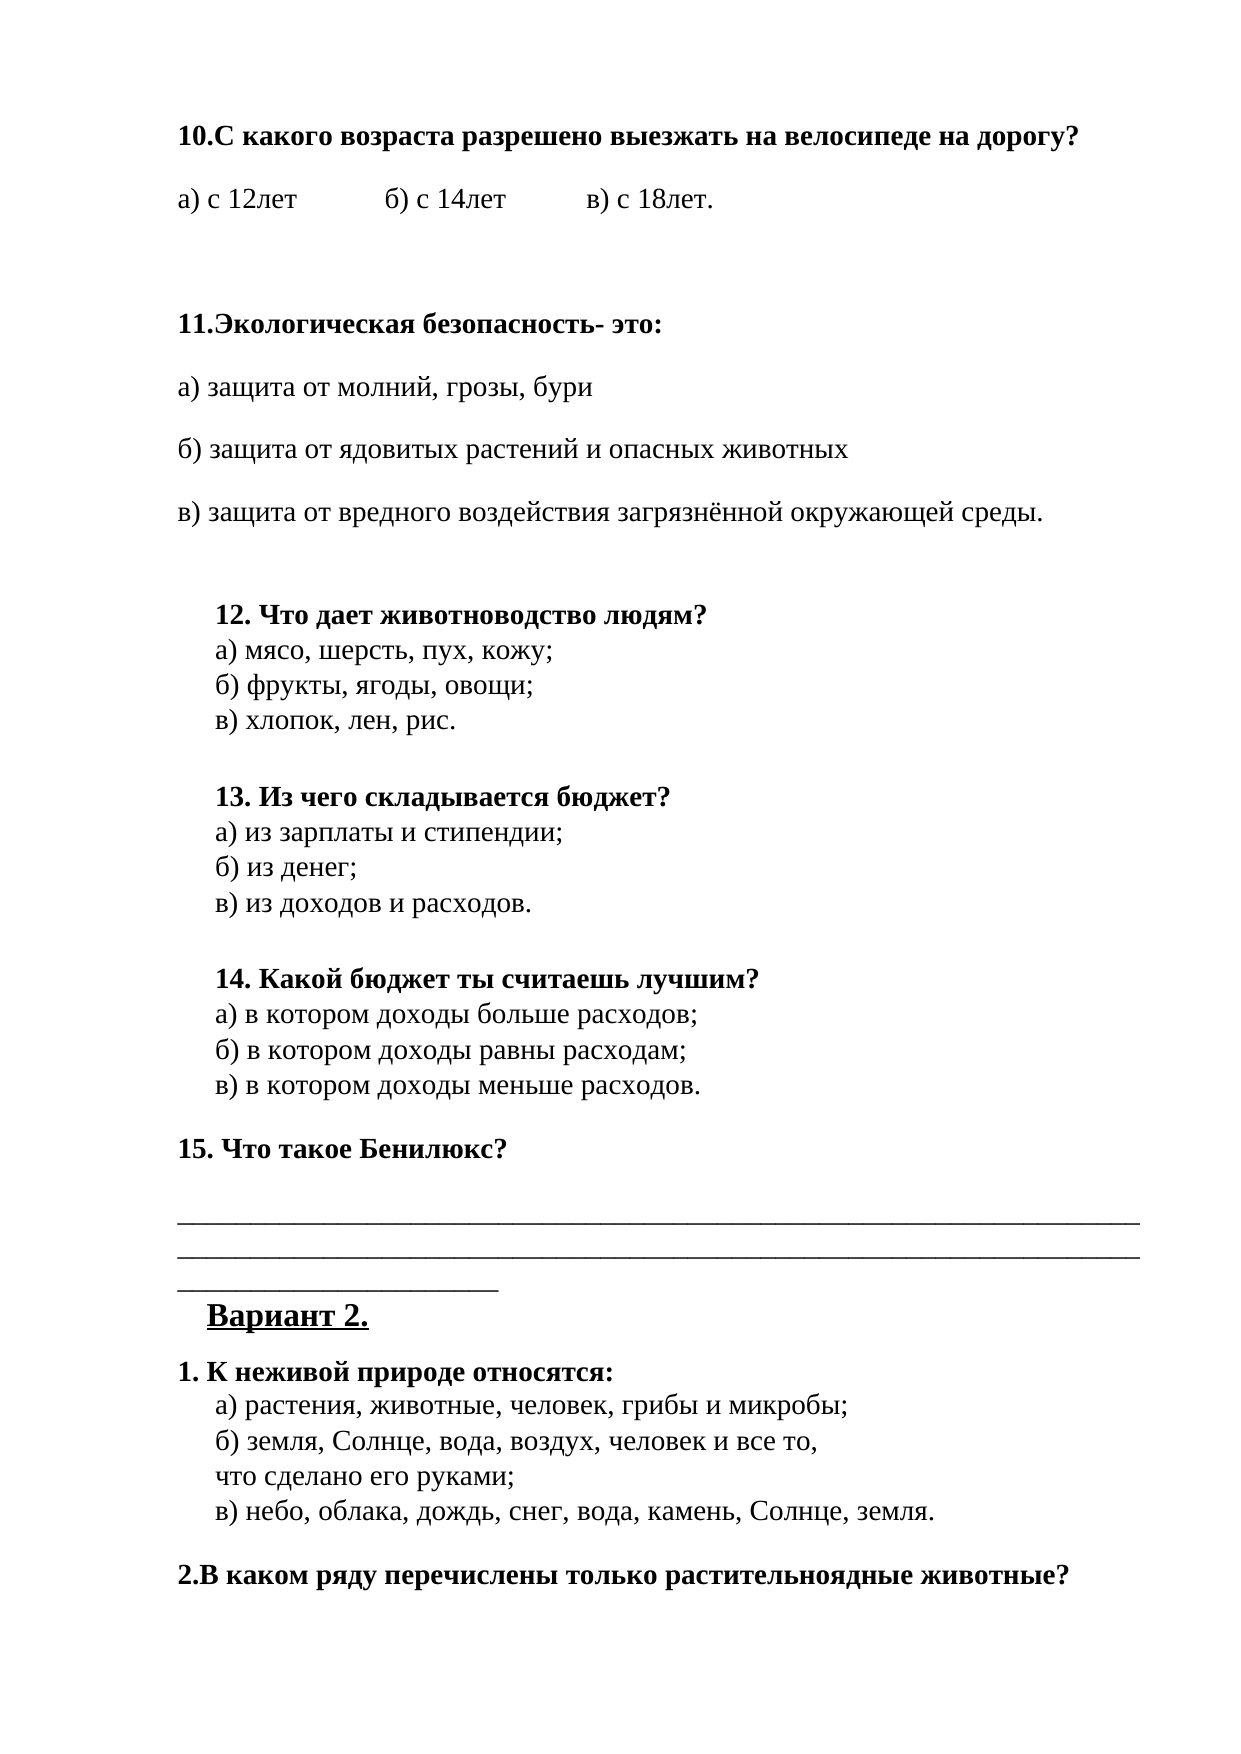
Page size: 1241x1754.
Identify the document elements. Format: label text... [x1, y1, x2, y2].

text б) защита от ядовитых растений и опасных животных [177, 432, 1152, 465]
text а) в котором доходы больше расходов; [177, 997, 1152, 1030]
text б) фрукты, ягоды, овощи; [177, 667, 1152, 701]
text в) из доходов и расходов. [177, 885, 1152, 918]
text в) защита от вредного воздействия загрязнённой окружающей среды. [177, 494, 1152, 528]
text 11.Экологическая безопасность- это: [177, 306, 1152, 340]
text а) из зарплаты и стипендии; [177, 814, 1152, 848]
text а) защита от молний, грозы, бури [177, 369, 1152, 402]
text Вариант 2. [177, 1295, 1152, 1333]
text а) с 12лет б) с 14лет в) с 18лет. [177, 181, 1152, 214]
text 10.С какого возраста разрешено выезжать на велосипеде на дорогу? [177, 118, 1152, 152]
text в) хлопок, лен, рис. [177, 702, 1152, 736]
text б) земля, Солнце, вода, воздух, человек и все то, [177, 1423, 1152, 1456]
text 1. К неживой природе относятся: [177, 1354, 1152, 1387]
text в) в котором доходы меньше расходов. [177, 1067, 1152, 1101]
text __________________________________________________________________________________________________________________________________________________________ [177, 1194, 1152, 1295]
text в) небо, облака, дождь, снег, вода, камень, Солнце, земля. [177, 1493, 1152, 1527]
text 15. Что такое Бенилюкс? [177, 1131, 1152, 1165]
text что сделано его руками; [177, 1458, 1152, 1491]
text б) в котором доходы равны расходам; [177, 1032, 1152, 1065]
text 13. Из чего складывается бюджет? [177, 779, 1152, 813]
text 12. Что дает животноводство людям? [177, 597, 1152, 630]
text 14. Какой бюджет ты считаешь лучшим? [177, 961, 1152, 995]
text б) из денег; [177, 849, 1152, 883]
text а) растения, животные, человек, грибы и микробы; [177, 1387, 1152, 1421]
text а) мясо, шерсть, пух, кожу; [177, 632, 1152, 666]
text 2.В каком ряду перечислены только растительноядные животные? [177, 1557, 1152, 1591]
